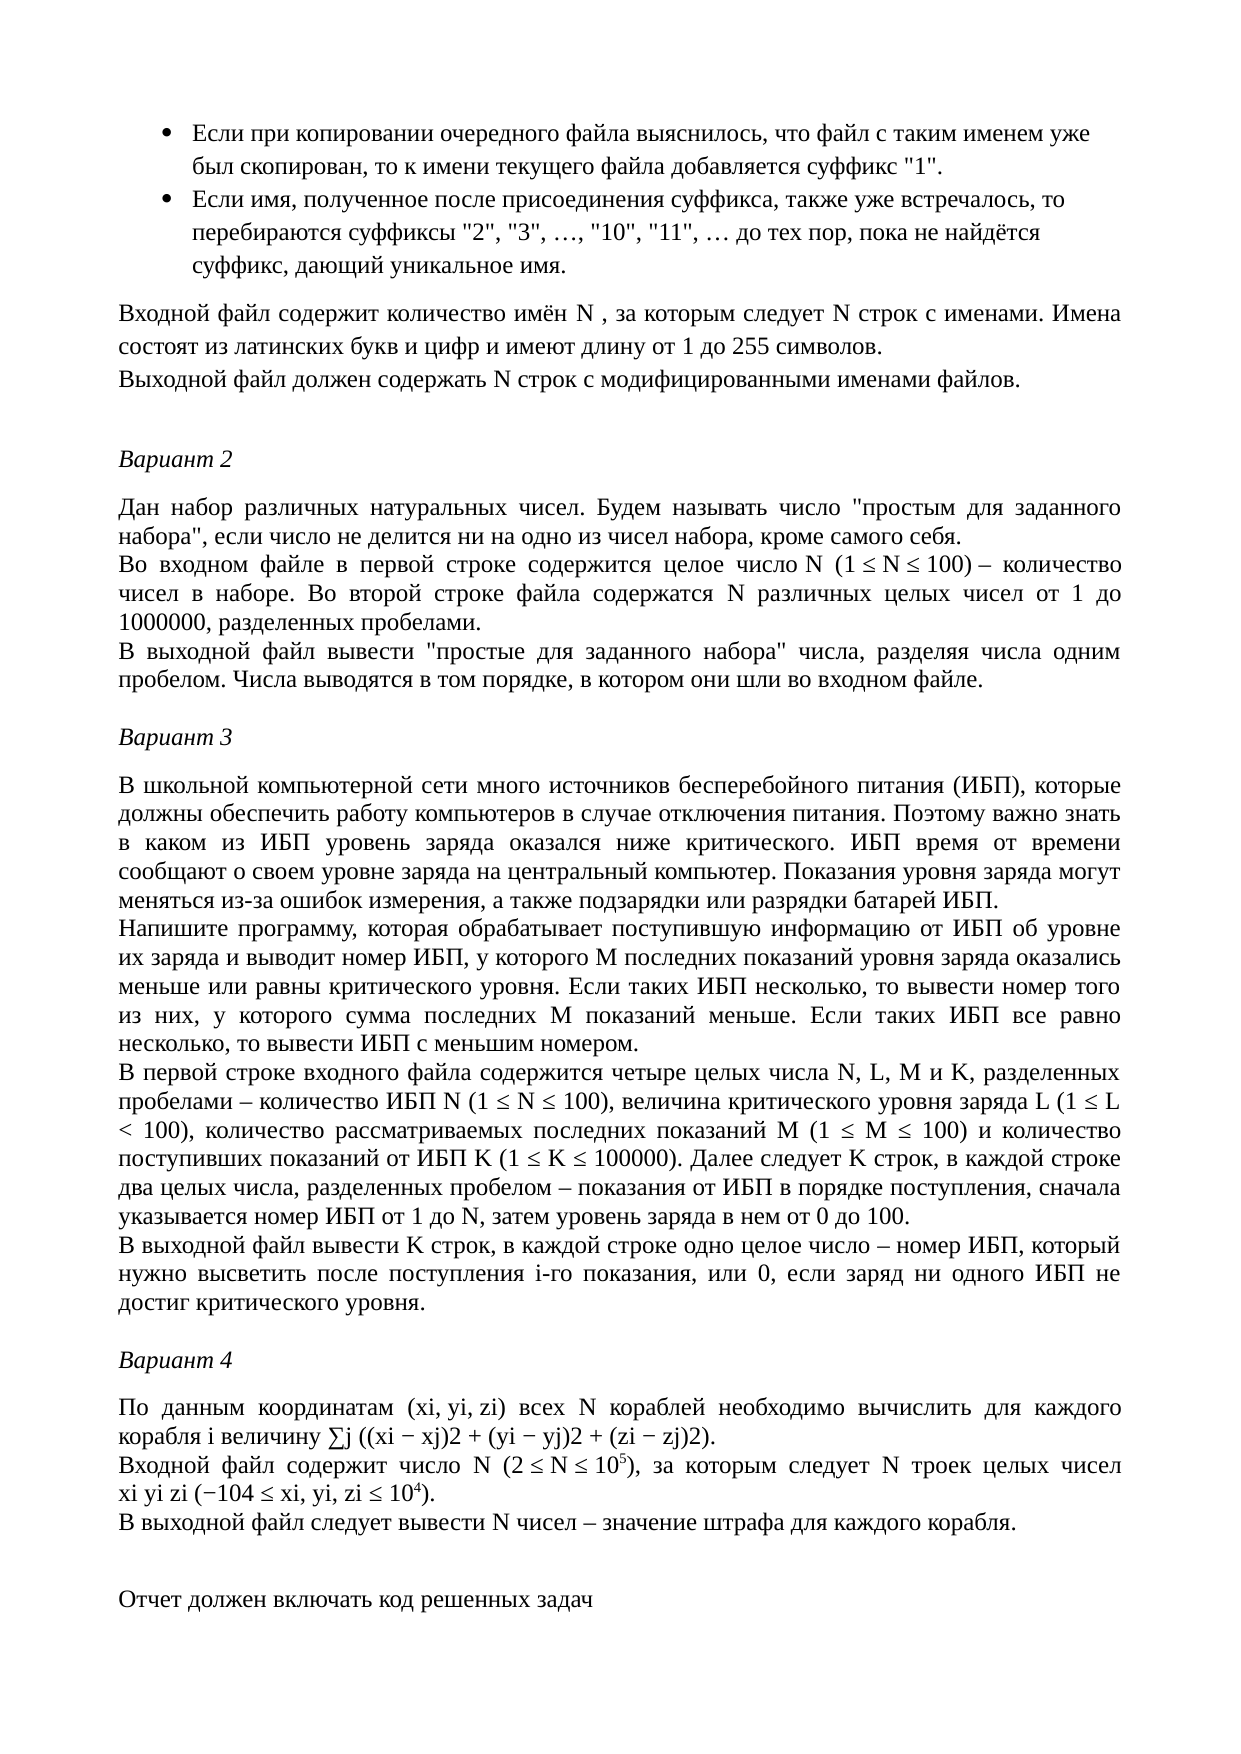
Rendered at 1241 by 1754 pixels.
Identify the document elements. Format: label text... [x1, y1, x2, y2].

text По данным координатам (xi, yi, zi) всех N кораблей необходимо вычислить для каждого корабля i величину ∑j ((xi − xj)2 + (yi − yj)2 + (zi − zj)2). [118, 1392, 1122, 1450]
text Отчет должен включать код решенных задач [118, 1584, 1122, 1612]
list Если имя, полученное после присоединения суффикса, также уже встречалось, то перебираются суффиксы "2", "3", …, "10", "11", … до тех пор, пока не найдётся суффикс, дающий уникальное имя. [162, 184, 1122, 279]
text Напишите программу, которая обрабатывает поступившую информацию от ИБП об уровне их заряда и выводит номер ИБП, у которого M последних показаний уровня заряда оказались меньше или равны критического уровня. Если таких ИБП несколько, то вывести номер того из них, у которого сумма последних M показаний меньше. Если таких ИБП все равно несколько, то вывести ИБП с меньшим номером. [118, 913, 1122, 1057]
text Выходной файл должен содержать N строк с модифицированными именами файлов. [118, 364, 1122, 393]
text В школьной компьютерной сети много источников бесперебойного питания (ИБП), которые должны обеспечить работу компьютеров в случае отключения питания. Поэтому важно знать в каком из ИБП уровень заряда оказался ниже критического. ИБП время от времени сообщают о своем уровне заряда на центральный компьютер. Показания уровня заряда могут меняться из-за ошибок измерения, а также подзарядки или разрядки батарей ИБП. [118, 770, 1122, 913]
text Дан набор различных натуральных чисел. Будем называть число "простым для заданного набора", если число не делится ни на одно из чисел набора, кроме самого себя. [118, 492, 1122, 549]
text В выходной файл вывести K строк, в каждой строке одно целое число – номер ИБП, который нужно высветить после поступления i-го показания, или 0, если заряд ни одного ИБП не достиг критического уровня. [118, 1230, 1122, 1316]
text Вариант 3 [118, 722, 1122, 751]
list Если при копировании очередного файла выяснилось, что файл с таким именем уже был скопирован, то к имени текущего файла добавляется суффикс "1". [162, 118, 1122, 180]
text Входной файл содержит число N (2 ≤ N ≤ 105), за которым следует N троек целых чисел xi yi zi (−104 ≤ xi, yi, zi ≤ 104). [118, 1450, 1122, 1507]
text Вариант 2 [118, 444, 1122, 473]
text В первой строке входного файла содержится четыре целых числа N, L, M и K, разделенных пробелами – количество ИБП N (1 ≤ N ≤ 100), величина критического уровня заряда L (1 ≤ L < 100), количество рассматриваемых последних показаний M (1 ≤ M ≤ 100) и количество поступивших показаний от ИБП K (1 ≤ K ≤ 100000). Далее следует K строк, в каждой строке два целых числа, разделенных пробелом – показания от ИБП в порядке поступления, сначала указывается номер ИБП от 1 до N, затем уровень заряда в нем от 0 до 100. [118, 1057, 1122, 1230]
text Вариант 4 [118, 1345, 1122, 1373]
text В выходной файл следует вывести N чисел – значение штрафа для каждого корабля. [118, 1507, 1122, 1536]
text В выходной файл вывести "простые для заданного набора" числа, разделяя числа одним пробелом. Числа выводятся в том порядке, в котором они шли во входном файле. [118, 636, 1122, 693]
text Входной файл содержит количество имён N , за которым следует N строк с именами. Имена состоят из латинских букв и цифр и имеют длину от 1 до 255 символов. [118, 298, 1122, 359]
text Во входном файле в первой строке содержится целое число N (1 ≤ N ≤ 100) – количество чисел в наборе. Во второй строке файла содержатся N различных целых чисел от 1 до 1000000, разделенных пробелами. [118, 549, 1122, 636]
